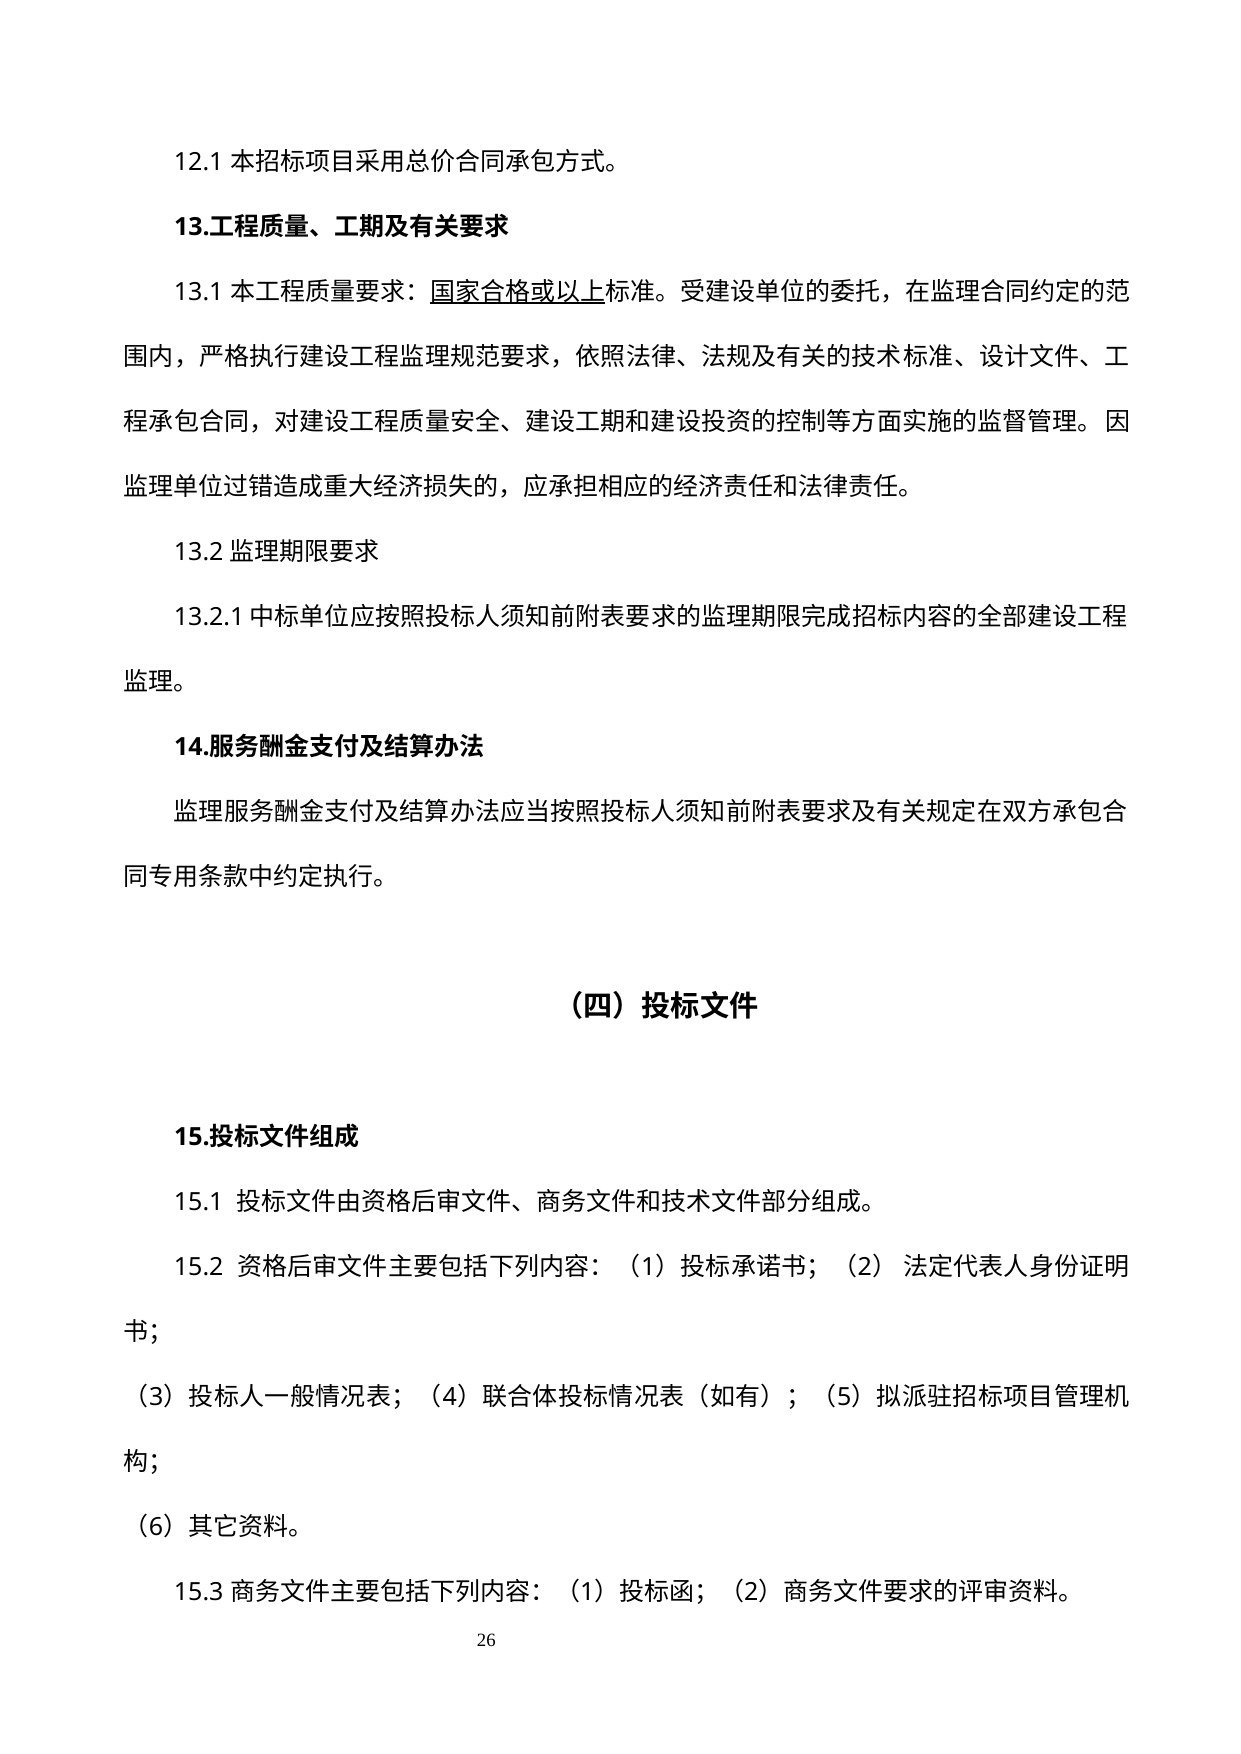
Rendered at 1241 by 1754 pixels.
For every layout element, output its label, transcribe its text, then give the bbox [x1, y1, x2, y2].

text 13.2 监理期限要求 [124, 517, 1130, 582]
text 15.3 商务文件主要包括下列内容：（1）投标函；（2）商务文件要求的评审资料。 [124, 1557, 1130, 1622]
text （6）其它资料。 [124, 1492, 1130, 1557]
text 15.1 投标文件由资格后审文件、商务文件和技术文件部分组成。 [124, 1167, 1130, 1232]
text 13.工程质量、工期及有关要求 [124, 192, 1130, 257]
text 监理服务酬金支付及结算办法应当按照投标人须知前附表要求及有关规定在双方承包合同专用条款中约定执行。 [124, 777, 1130, 907]
text （3）投标人一般情况表；（4）联合体投标情况表（如有）；（5）拟派驻招标项目管理机构； [124, 1362, 1130, 1492]
text 15.投标文件组成 [124, 1102, 1130, 1167]
text 13.1 本工程质量要求：国家合格或以上标准。受建设单位的委托，在监理合同约定的范围内，严格执行建设工程监理规范要求，依照法律、法规及有关的技术标准、设计文件、工程承包合同，对建设工程质量安全、建设工期和建设投资的控制等方面实施的监督管理。因监理单位过错造成重大经济损失的，应承担相应的经济责任和法律责任。 [124, 257, 1130, 517]
text （四）投标文件 [124, 972, 1130, 1037]
text 12.1 本招标项目采用总价合同承包方式。 [124, 127, 1130, 192]
text 13.2.1中标单位应按照投标人须知前附表要求的监理期限完成招标内容的全部建设工程监理。 [124, 582, 1130, 712]
text 14.服务酬金支付及结算办法 [124, 712, 1130, 777]
text 15.2 资格后审文件主要包括下列内容：（1）投标承诺书；（2） 法定代表人身份证明书； [124, 1232, 1130, 1362]
